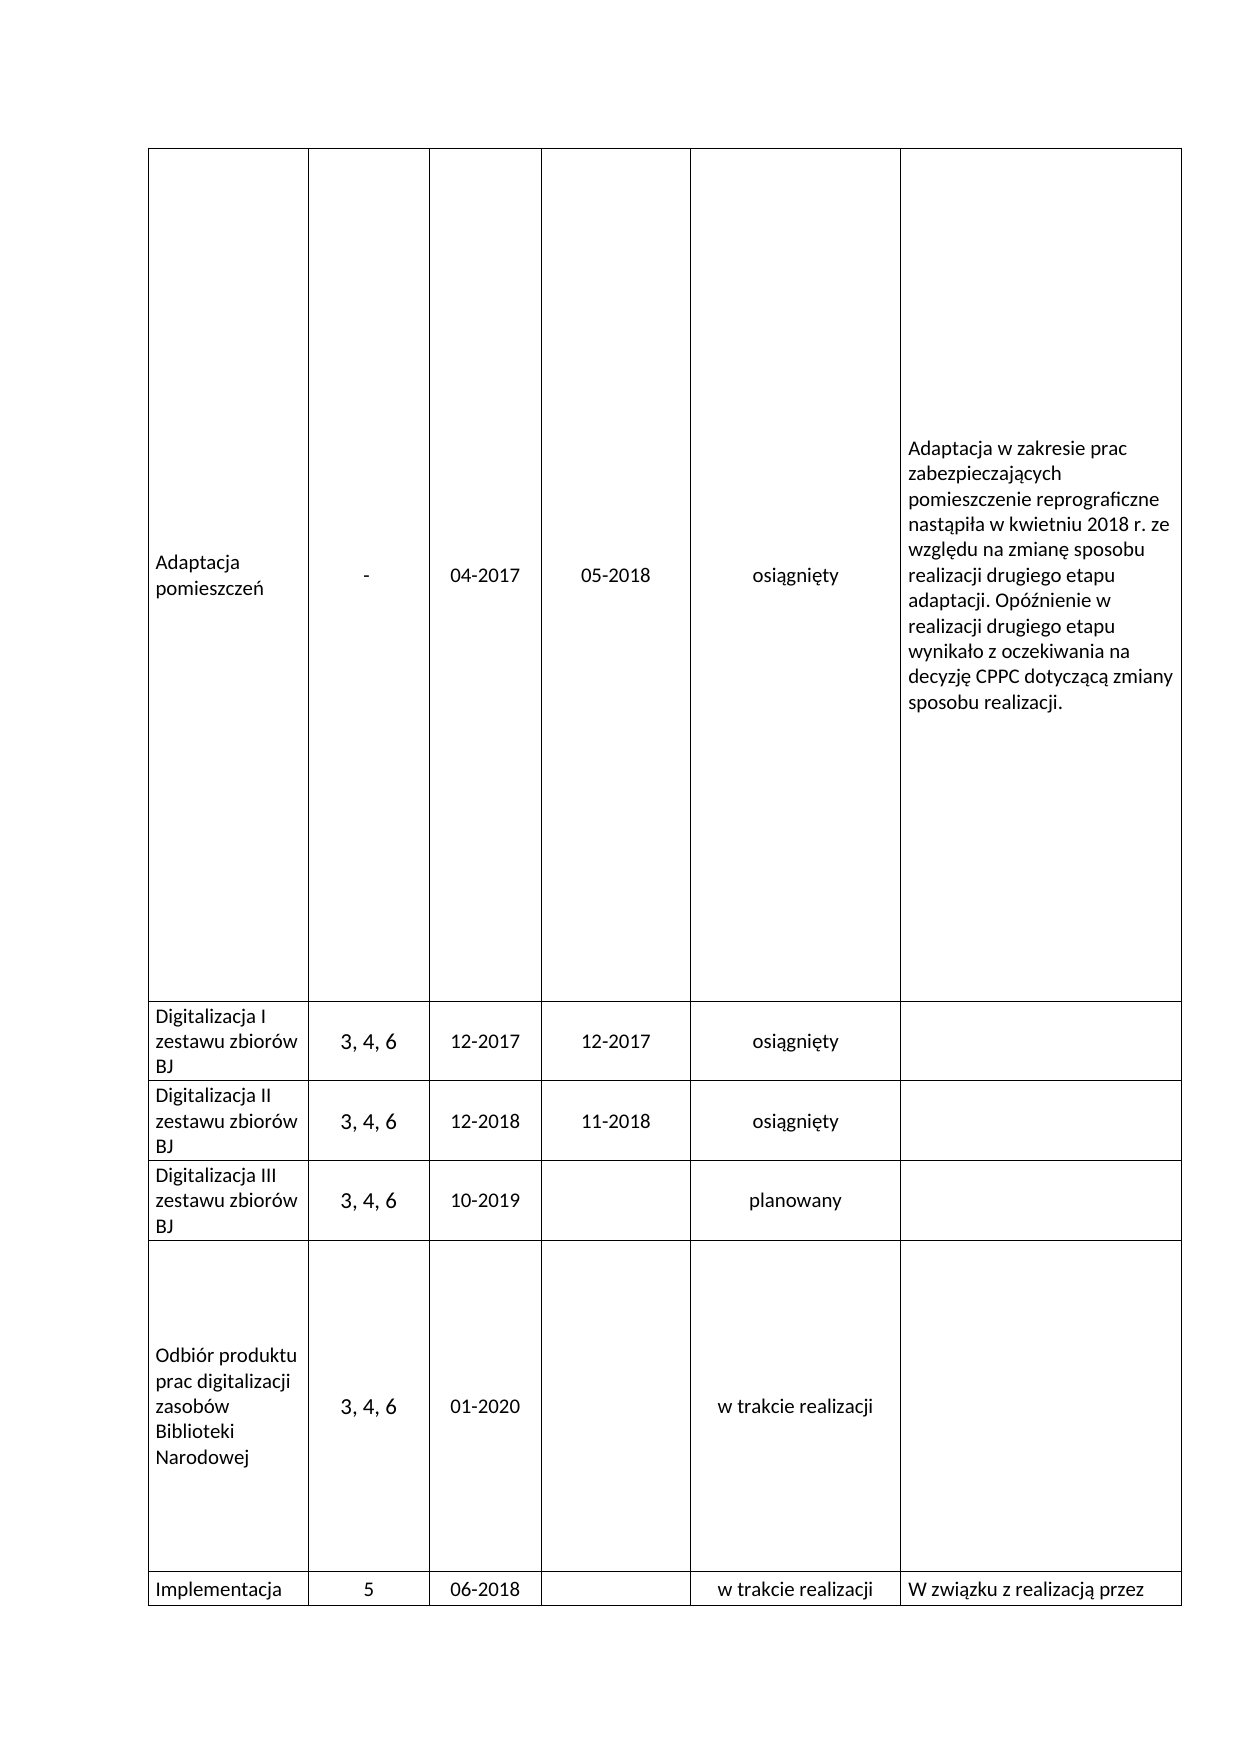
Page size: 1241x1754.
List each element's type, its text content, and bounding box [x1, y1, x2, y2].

table_cell [901, 1161, 1181, 1240]
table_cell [901, 1572, 1181, 1605]
table_cell Digitalizacja II zestawu zbiorów BJ [149, 1081, 308, 1160]
table_cell osiągnięty [691, 1081, 900, 1160]
table_cell w trakcie realizacji [691, 1241, 900, 1571]
table_cell 10-2019 [430, 1161, 541, 1240]
table_cell 3, 4, 6 [309, 1241, 429, 1571]
table_cell 5 [309, 1572, 429, 1605]
table_cell [901, 1081, 1181, 1160]
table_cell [149, 1572, 308, 1605]
table_cell 06-2018 [430, 1572, 541, 1605]
table_cell [901, 1002, 1181, 1080]
table_cell 3, 4, 6 [309, 1081, 429, 1160]
table_cell [542, 1241, 690, 1571]
table_cell 12-2017 [430, 1002, 541, 1080]
table_cell Adaptacja w zakresie prac zabezpieczających pomieszczenie reprograficzne nastąpiła w kwietniu 2018 r. ze względu na zmianę sposobu realizacji drugiego etapu adaptacji. Opóźnienie w realizacji drugiego etapu wynikało z oczekiwania na decyzję CPPC dotyczącą zmiany sposobu realizacji. [901, 149, 1181, 1001]
table_cell 12-2018 [430, 1081, 541, 1160]
table_cell osiągnięty [691, 1002, 900, 1080]
table_cell osiągnięty [691, 149, 900, 1001]
table_cell [542, 1572, 690, 1605]
table_cell 3, 4, 6 [309, 1161, 429, 1240]
table_cell 11-2018 [542, 1081, 690, 1160]
table_cell [901, 1241, 1181, 1571]
table_cell [542, 1161, 690, 1240]
table_cell 05-2018 [542, 149, 690, 1001]
table_cell Adaptacja pomieszczeń [149, 149, 308, 1001]
table_cell Digitalizacja III zestawu zbiorów BJ [149, 1161, 308, 1240]
table_cell - [309, 149, 429, 1001]
table_cell 04-2017 [430, 149, 541, 1001]
table_cell 01-2020 [430, 1241, 541, 1571]
table_cell 12-2017 [542, 1002, 690, 1080]
table_cell 3, 4, 6 [309, 1002, 429, 1080]
table_cell Digitalizacja I zestawu zbiorów BJ [149, 1002, 308, 1080]
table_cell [691, 1572, 900, 1605]
table_cell planowany [691, 1161, 900, 1240]
table_cell Odbiór produktu prac digitalizacji zasobów Biblioteki Narodowej [149, 1241, 308, 1571]
